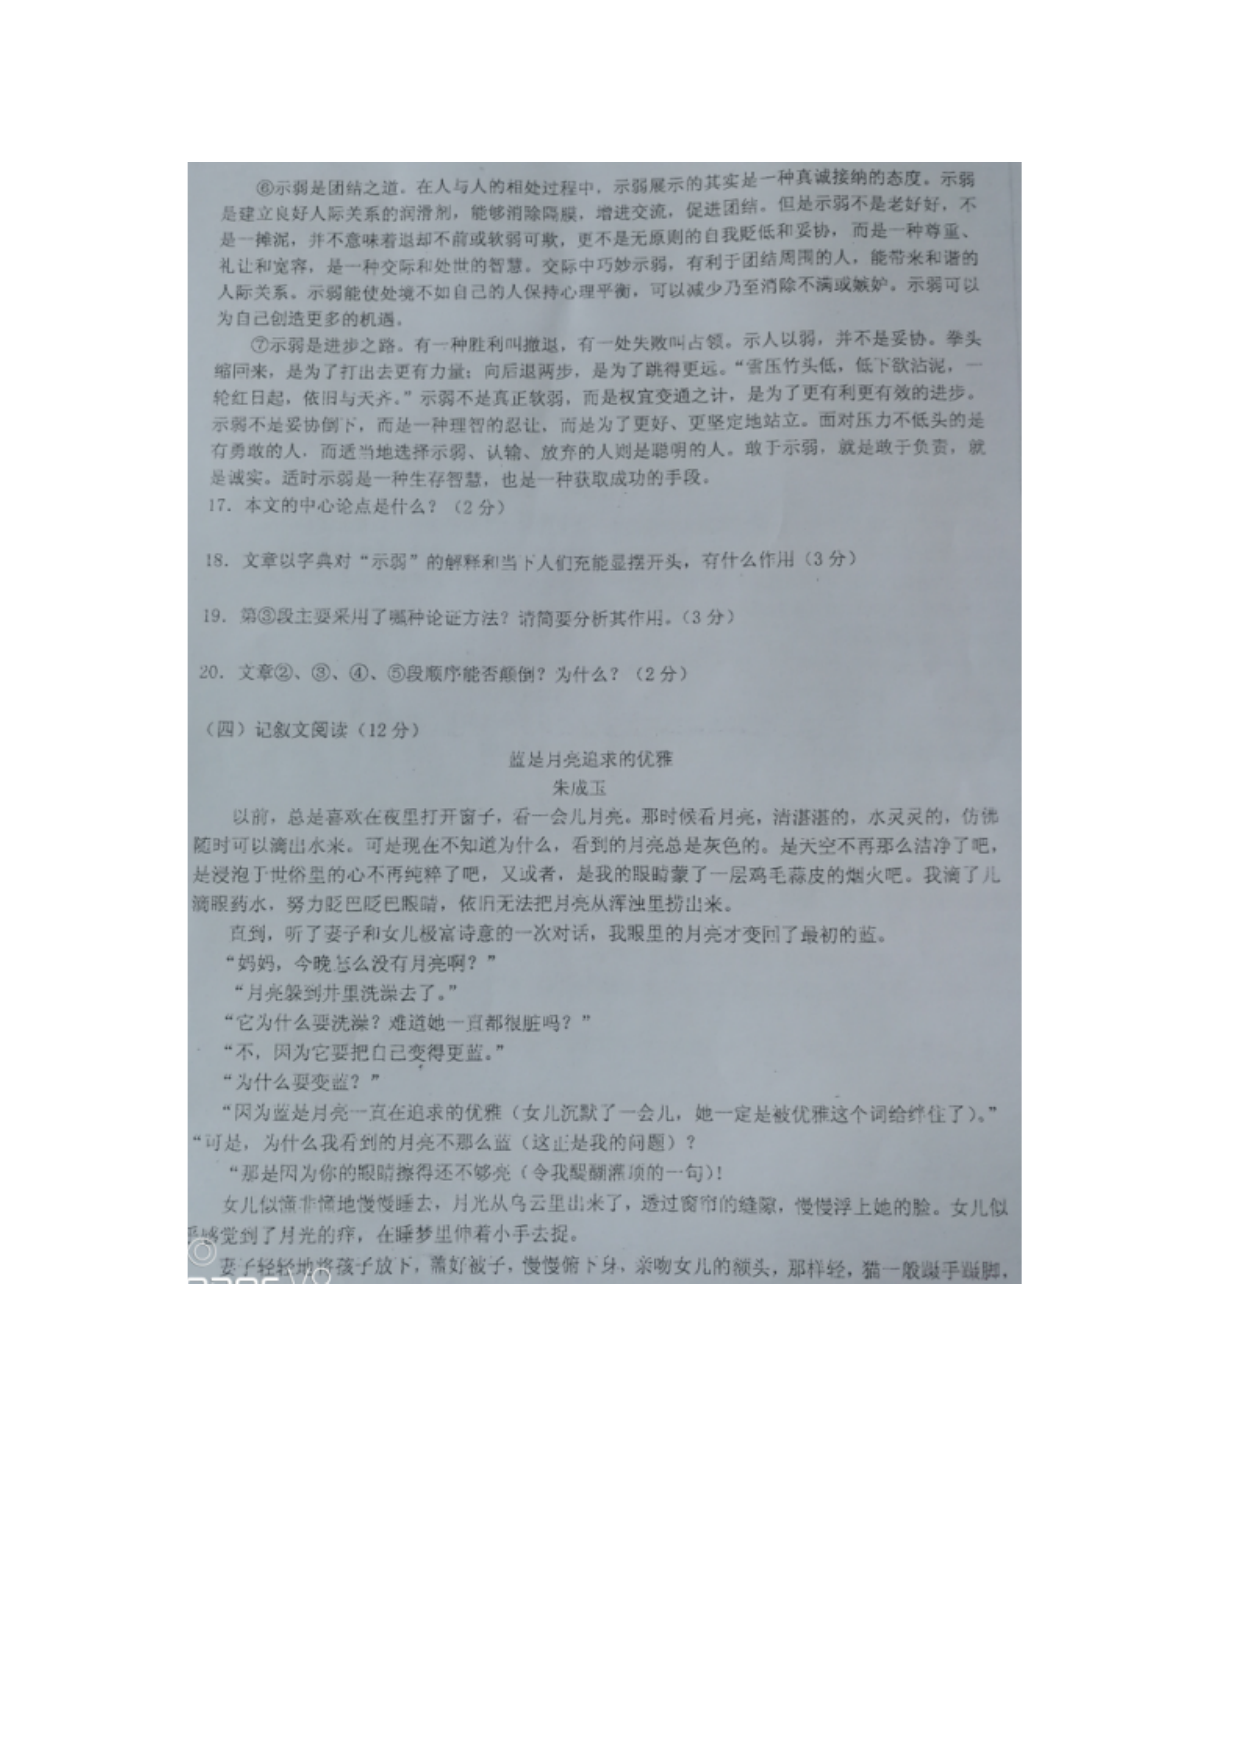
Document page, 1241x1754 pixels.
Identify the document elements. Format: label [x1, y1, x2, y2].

picture [187, 162, 1022, 1284]
